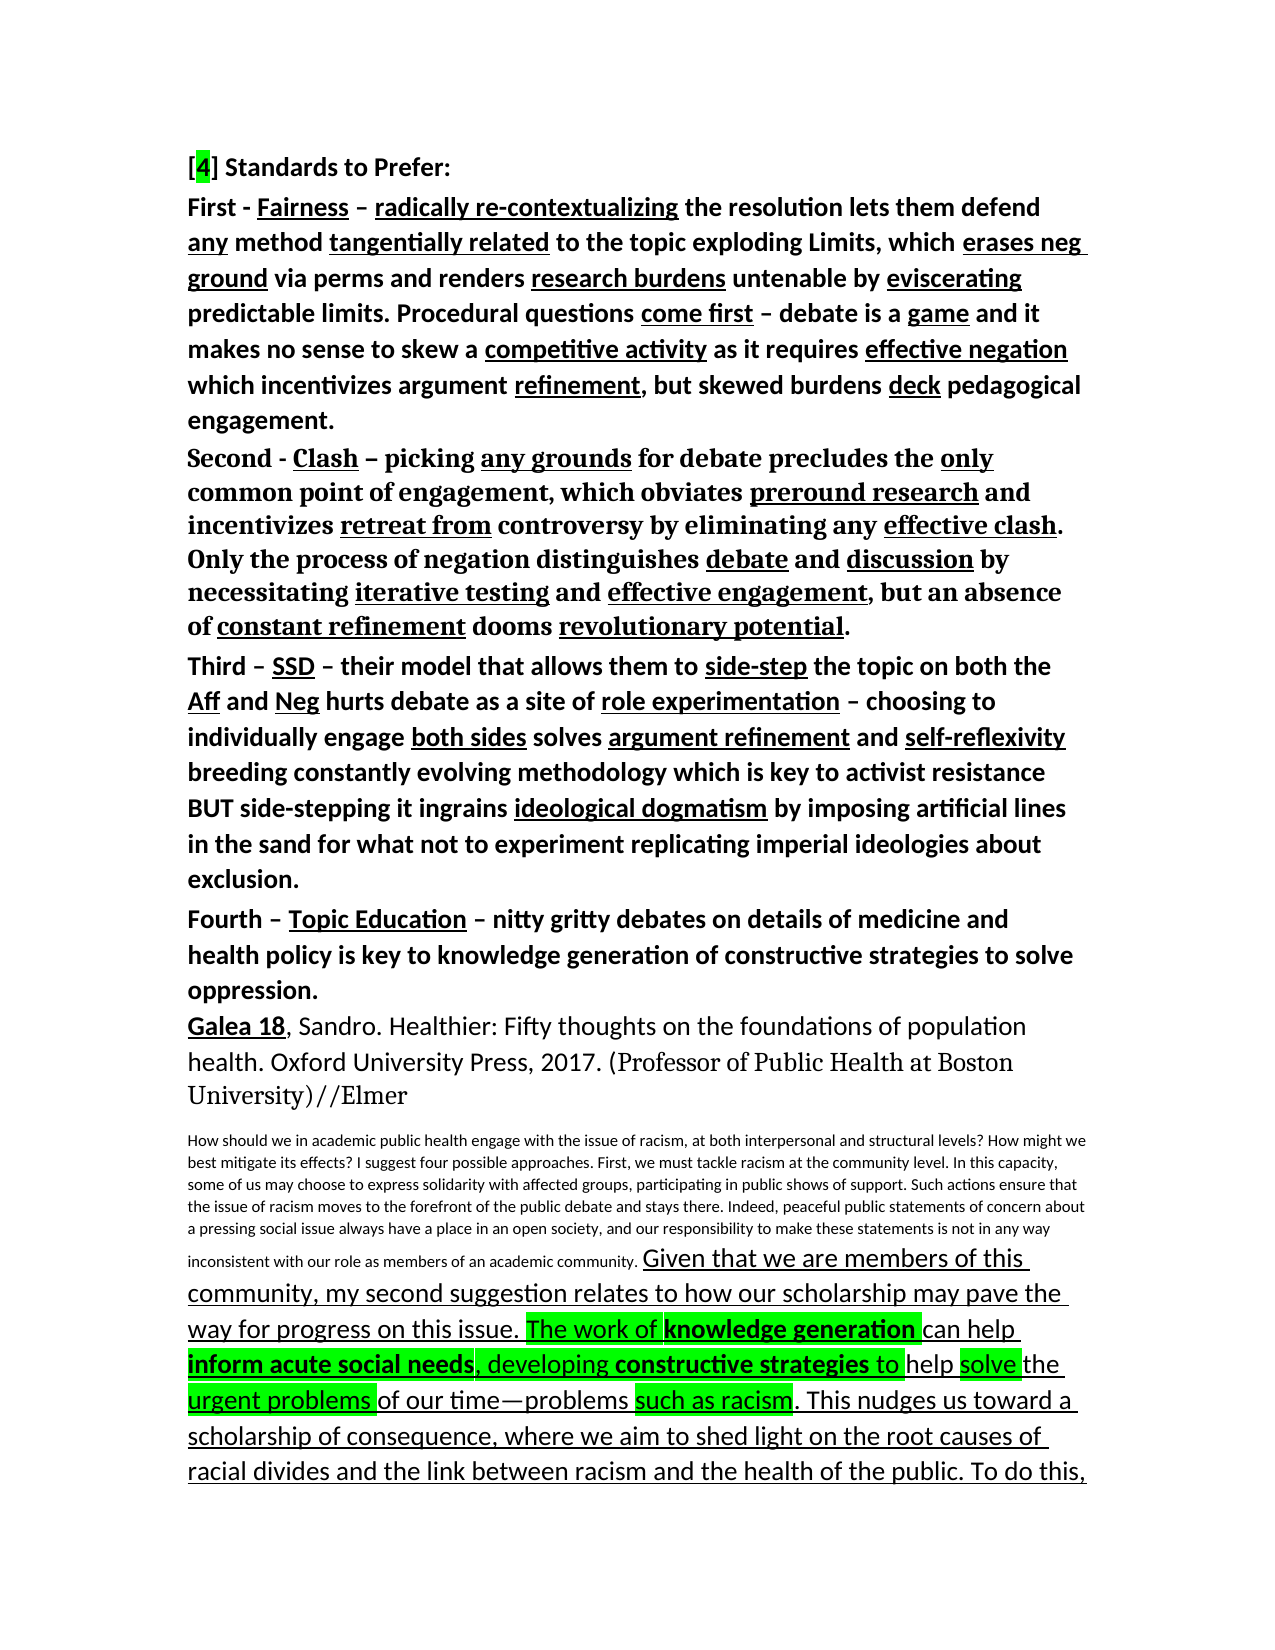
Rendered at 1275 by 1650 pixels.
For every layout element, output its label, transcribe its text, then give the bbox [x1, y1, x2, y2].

subtitle Fourth – Topic Education – nitty gritty debates on details of medicine and health policy is key to knowledge generation of constructive strategies to solve oppression. [187, 902, 1087, 1007]
subtitle Second - Clash – picking any grounds for debate precludes the only common point of engagement, which obviates preround research and incentivizes retreat from controversy by eliminating any effective clash. Only the process of negation distinguishes debate and discussion by necessitating iterative testing and effective engagement, but an absence of constant refinement dooms revolutionary potential. [187, 443, 1087, 642]
subtitle First - Fairness – radically re-contextualizing the resolution lets them defend any method tangentially related to the topic exploding Limits, which erases neg ground via perms and renders research burdens untenable by eviscerating predictable limits. Procedural questions come first – debate is a game and it makes no sense to skew a competitive activity as it requires effective negation which incentivizes argument refinement, but skewed burdens deck pedagogical engagement. [187, 190, 1087, 437]
text Galea 18, Sandro. Healthier: Fifty thoughts on the foundations of population health. Oxford University Press, 2017. (Professor of Public Health at Boston University)//Elmer [187, 1009, 1087, 1111]
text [187, 1130, 1087, 1483]
subtitle [4] Standards to Prefer: [210, 150, 1087, 183]
subtitle Third – SSD – their model that allows them to side-step the topic on both the Aff and Neg hurts debate as a site of role experimentation – choosing to individually engage both sides solves argument refinement and self-reflexivity breeding constantly evolving methodology which is key to activist resistance BUT side-stepping it ingrains ideological dogmatism by imposing artificial lines in the sand for what not to experiment replicating imperial ideologies about exclusion. [187, 649, 1087, 896]
